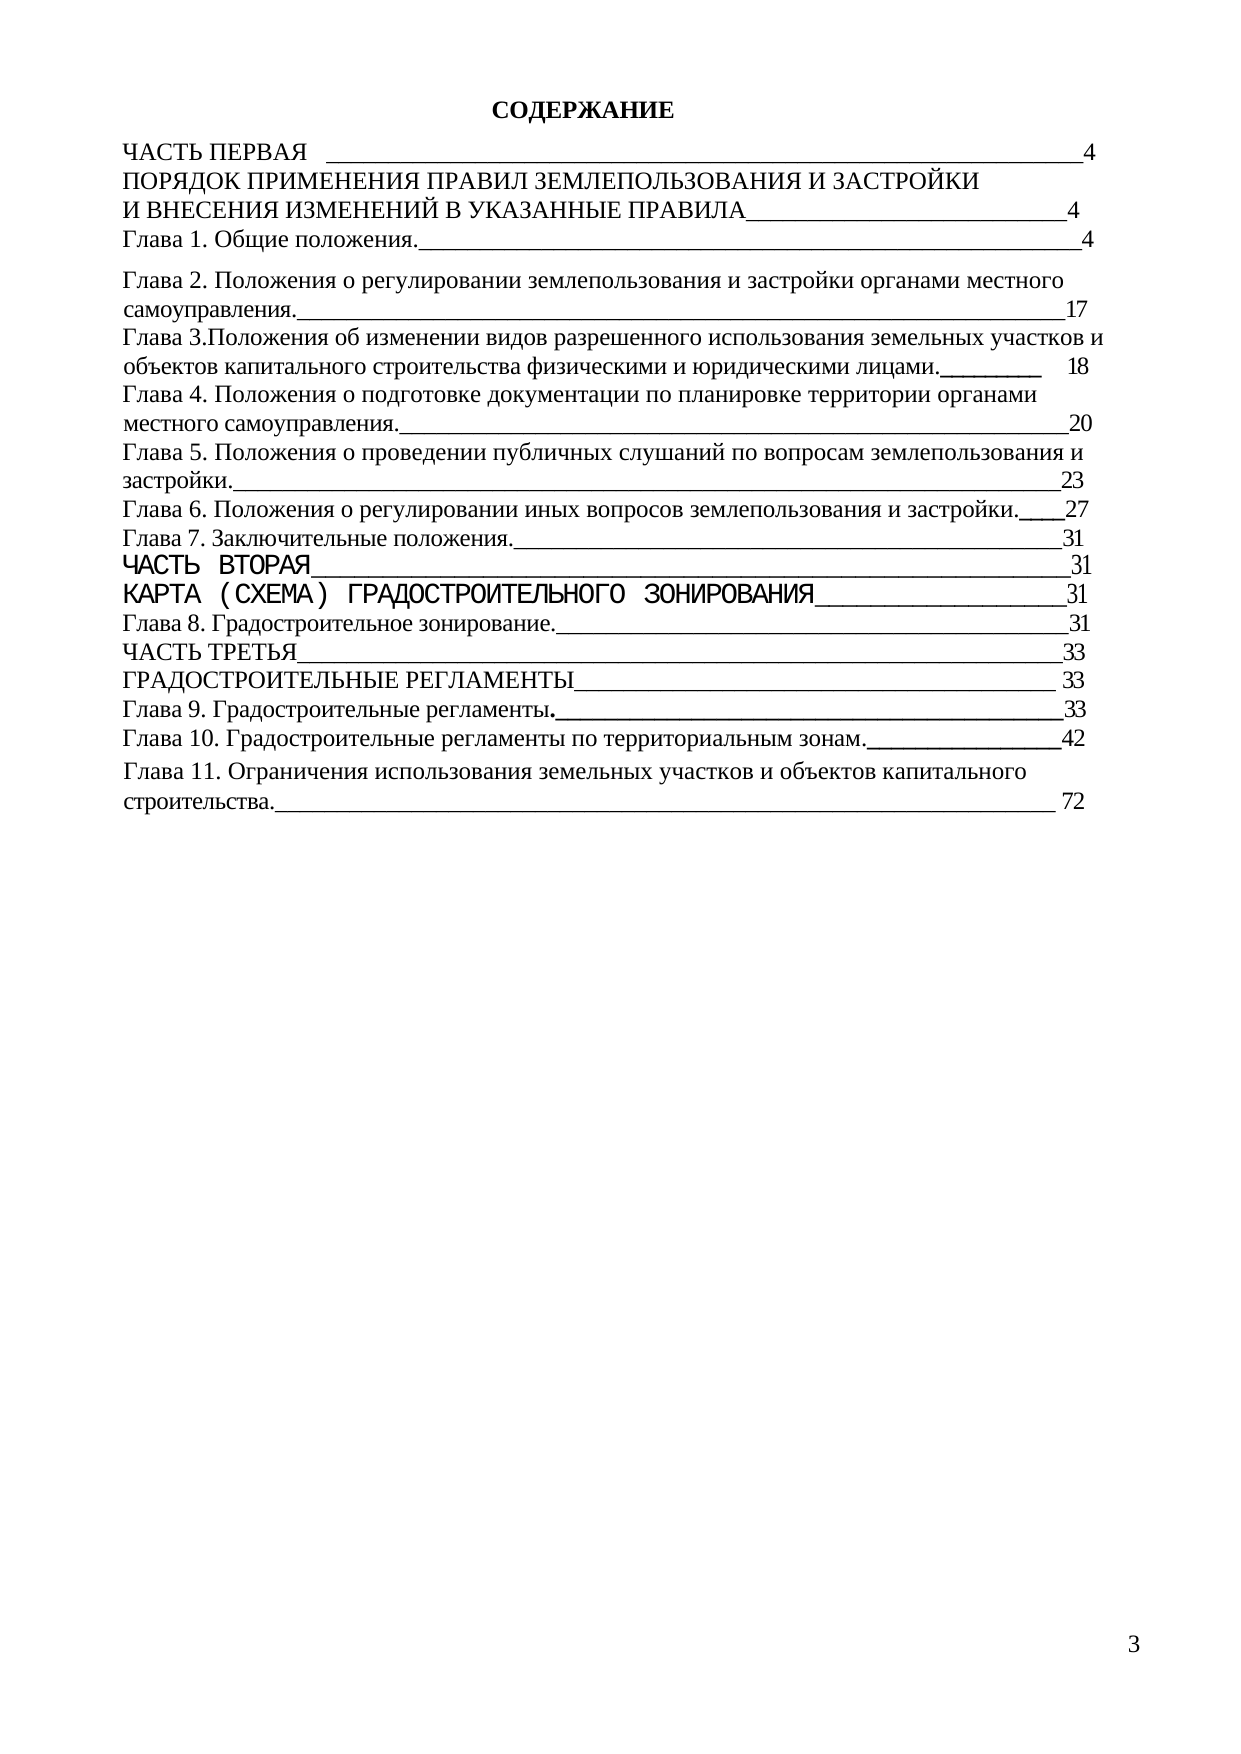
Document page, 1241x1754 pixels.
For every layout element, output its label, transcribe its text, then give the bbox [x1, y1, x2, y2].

text Глава 9. Градостроительные регламенты. 33 [122, 695, 1110, 724]
text ЧАСТЬ ТРЕТЬЯ 33 [122, 637, 1110, 666]
text Глава 6. Положения о регулировании иных вопросов землепользования и застройки. 27 [122, 494, 1110, 523]
text самоуправления. 17 [123, 294, 1110, 323]
text Глава 7. Заключительные положения. 31 [122, 523, 1110, 552]
text Глава 8. Градостроительное зонирование. 31 [122, 609, 1110, 637]
text застройки. 23 [122, 466, 1110, 494]
text КАРТА (СХЕМА) ГРАДОСТРОИТЕЛЬНОГО ЗОНИРОВАНИЯ 31 [122, 580, 1110, 609]
text И ВНЕСЕНИЯ ИЗМЕНЕНИЙ В УКАЗАННЫЕ ПРАВИЛА 4 [122, 195, 1110, 224]
text Глава 5. Положения о проведении публичных слушаний по вопросам землепользования и [122, 437, 1110, 466]
text СОДЕРЖАНИЕ [491, 95, 1110, 124]
text ЧАСТЬ ПЕРВАЯ 4 [122, 137, 1110, 166]
text Глава 4. Положения о подготовке документации по планировке территории органами [122, 380, 1110, 409]
text ПОРЯДОК ПРИМЕНЕНИЯ ПРАВИЛ ЗЕМЛЕПОЛЬЗОВАНИЯ И ЗАСТРОЙКИ [122, 166, 1110, 195]
text Глава 10. Градостроительные регламенты по территориальным зонам. 42 [122, 724, 1110, 752]
text ЧАСТЬ ВТОРАЯ 31 [122, 552, 1110, 580]
text Глава 11. Ограничения использования земельных участков и объектов капитального строительства. 72 [123, 755, 1110, 815]
text местного самоуправления. 20 [123, 409, 1110, 437]
text Глава 2. Положения о регулировании землепользования и застройки органами местного [122, 266, 1110, 294]
text ГРАДОСТРОИТЕЛЬНЫЕ РЕГЛАМЕНТЫ 33 [122, 666, 1110, 694]
text Глава 3.Положения об изменении видов разрешенного использования земельных участков и [122, 323, 1110, 352]
text Глава 1. Общие положения. 4 [122, 224, 1110, 253]
text объектов капитального строительства физическими и юридическими лицами. 18 [123, 352, 1110, 380]
text 3 [1128, 1629, 1203, 1658]
